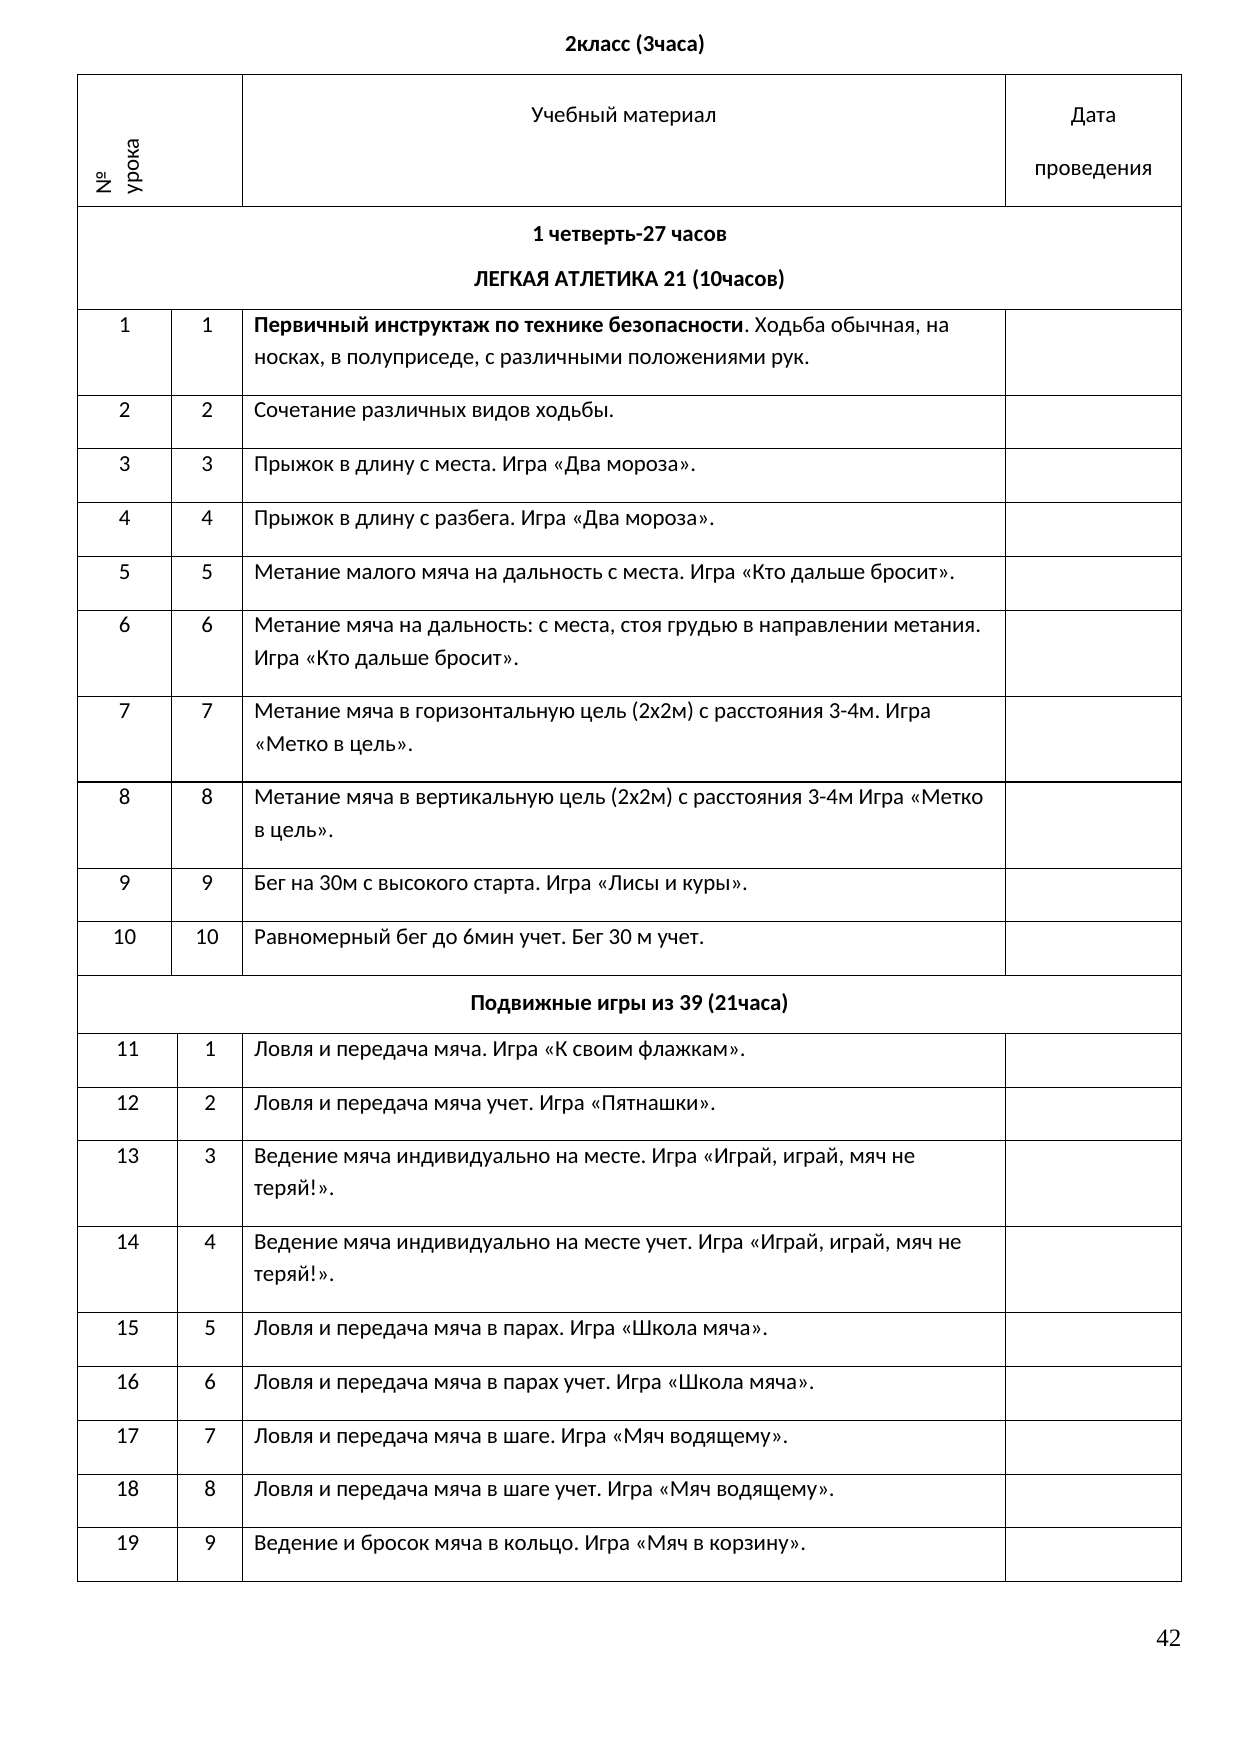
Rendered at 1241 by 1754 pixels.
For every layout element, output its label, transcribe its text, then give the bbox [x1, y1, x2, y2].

table_header № урока [78, 75, 242, 206]
table_cell Метание мяча в вертикальную цель (2х2м) с расстояния 3-4м Игра «Метко в цель». [243, 783, 1005, 867]
table_cell Ловля и передача мяча в шаге учет. Игра «Мяч водящему». [243, 1475, 1005, 1527]
table_cell 17 [78, 1421, 177, 1473]
table_cell Сочетание различных видов ходьбы. [243, 396, 1005, 448]
text 2класс (3часа) [89, 29, 1181, 58]
table_cell 3 [172, 449, 242, 502]
table_cell 7 [172, 697, 242, 781]
table_cell 18 [78, 1475, 177, 1527]
table_cell 6 [78, 611, 171, 696]
table_cell 1 [78, 310, 171, 394]
table_cell Метание мяча на дальность: с места, стоя грудью в направлении метания. Игра «Кто дальше бросит». [243, 611, 1005, 696]
table_cell Ловля и передача мяча в шаге. Игра «Мяч водящему». [243, 1421, 1005, 1473]
table_cell 4 [78, 503, 171, 556]
table_cell Равномерный бег до 6мин учет. Бег 30 м учет. [243, 922, 1005, 975]
table_cell Бег на 30м с высокого старта. Игра «Лисы и куры». [243, 869, 1005, 921]
table_cell [1006, 922, 1181, 975]
table_cell [1006, 1421, 1181, 1473]
table_cell 8 [78, 783, 171, 867]
table_cell 6 [178, 1367, 242, 1420]
table_cell 6 [172, 611, 242, 696]
table_cell 5 [172, 557, 242, 609]
table_cell 15 [78, 1313, 177, 1366]
table_cell 2 [78, 396, 171, 448]
table_cell 1 [178, 1034, 242, 1087]
table_cell 5 [178, 1313, 242, 1366]
table_cell 8 [172, 783, 242, 867]
table_cell Метание мяча в горизонтальную цель (2х2м) с расстояния 3-4м. Игра «Метко в цель». [243, 697, 1005, 781]
table_cell [1006, 1367, 1181, 1420]
table_cell 4 [172, 503, 242, 556]
table_cell [1006, 503, 1181, 556]
table_cell [1006, 869, 1181, 921]
table_cell Метание малого мяча на дальность с места. Игра «Кто дальше бросит». [243, 557, 1005, 609]
table_cell 7 [178, 1421, 242, 1473]
table_cell 2 [172, 396, 242, 448]
table_cell Прыжок в длину с места. Игра «Два мороза». [243, 449, 1005, 502]
table_cell [1006, 1141, 1181, 1226]
table_cell Ведение мяча индивидуально на месте. Игра «Играй, играй, мяч не теряй!». [243, 1141, 1005, 1226]
table_cell [1006, 1313, 1181, 1366]
table_cell 8 [178, 1475, 242, 1527]
table_cell Первичный инструктаж по технике безопасности. Ходьба обычная, на носках, в полуприседе, с различными положениями рук. [243, 310, 1005, 394]
table_cell [1006, 783, 1181, 867]
table_cell [1006, 1528, 1181, 1581]
table_cell 5 [78, 557, 171, 609]
table_cell 1 четверть-27 часов ЛЕГКАЯ АТЛЕТИКА 21 (10часов) [78, 207, 1181, 309]
table_cell [1006, 449, 1181, 502]
table_cell 10 [78, 922, 171, 975]
table_cell Ловля и передача мяча в парах. Игра «Школа мяча». [243, 1313, 1005, 1366]
table_cell 9 [178, 1528, 242, 1581]
table_header Дата проведения [1006, 75, 1181, 206]
table_cell 13 [78, 1141, 177, 1226]
table_cell 4 [178, 1227, 242, 1312]
table_cell 3 [178, 1141, 242, 1226]
table_cell 9 [78, 869, 171, 921]
table_cell 12 [78, 1088, 177, 1140]
table_cell Прыжок в длину с разбега. Игра «Два мороза». [243, 503, 1005, 556]
table_cell [1006, 310, 1181, 394]
table_cell [1006, 557, 1181, 609]
table_cell [1006, 611, 1181, 696]
table_cell [1006, 1088, 1181, 1140]
table_cell 11 [78, 1034, 177, 1087]
table_cell 1 [172, 310, 242, 394]
table_cell Ведение и бросок мяча в кольцо. Игра «Мяч в корзину». [243, 1528, 1005, 1581]
table_cell 9 [172, 869, 242, 921]
table_header Учебный материал [243, 75, 1005, 206]
table_cell Ловля и передача мяча. Игра «К своим флажкам». [243, 1034, 1005, 1087]
table_cell Ловля и передача мяча учет. Игра «Пятнашки». [243, 1088, 1005, 1140]
table_cell 3 [78, 449, 171, 502]
table_cell 16 [78, 1367, 177, 1420]
table_cell 2 [178, 1088, 242, 1140]
table_cell Ловля и передача мяча в парах учет. Игра «Школа мяча». [243, 1367, 1005, 1420]
table_cell [1006, 1475, 1181, 1527]
table_cell [1006, 1227, 1181, 1312]
table_cell Подвижные игры из 39 (21часа) [78, 976, 1181, 1033]
table_cell 19 [78, 1528, 177, 1581]
table_cell [1006, 697, 1181, 781]
table_cell [1006, 396, 1181, 448]
table_cell 7 [78, 697, 171, 781]
table_cell Ведение мяча индивидуально на месте учет. Игра «Играй, играй, мяч не теряй!». [243, 1227, 1005, 1312]
table_cell 10 [172, 922, 242, 975]
table_cell [1006, 1034, 1181, 1087]
table_cell 14 [78, 1227, 177, 1312]
